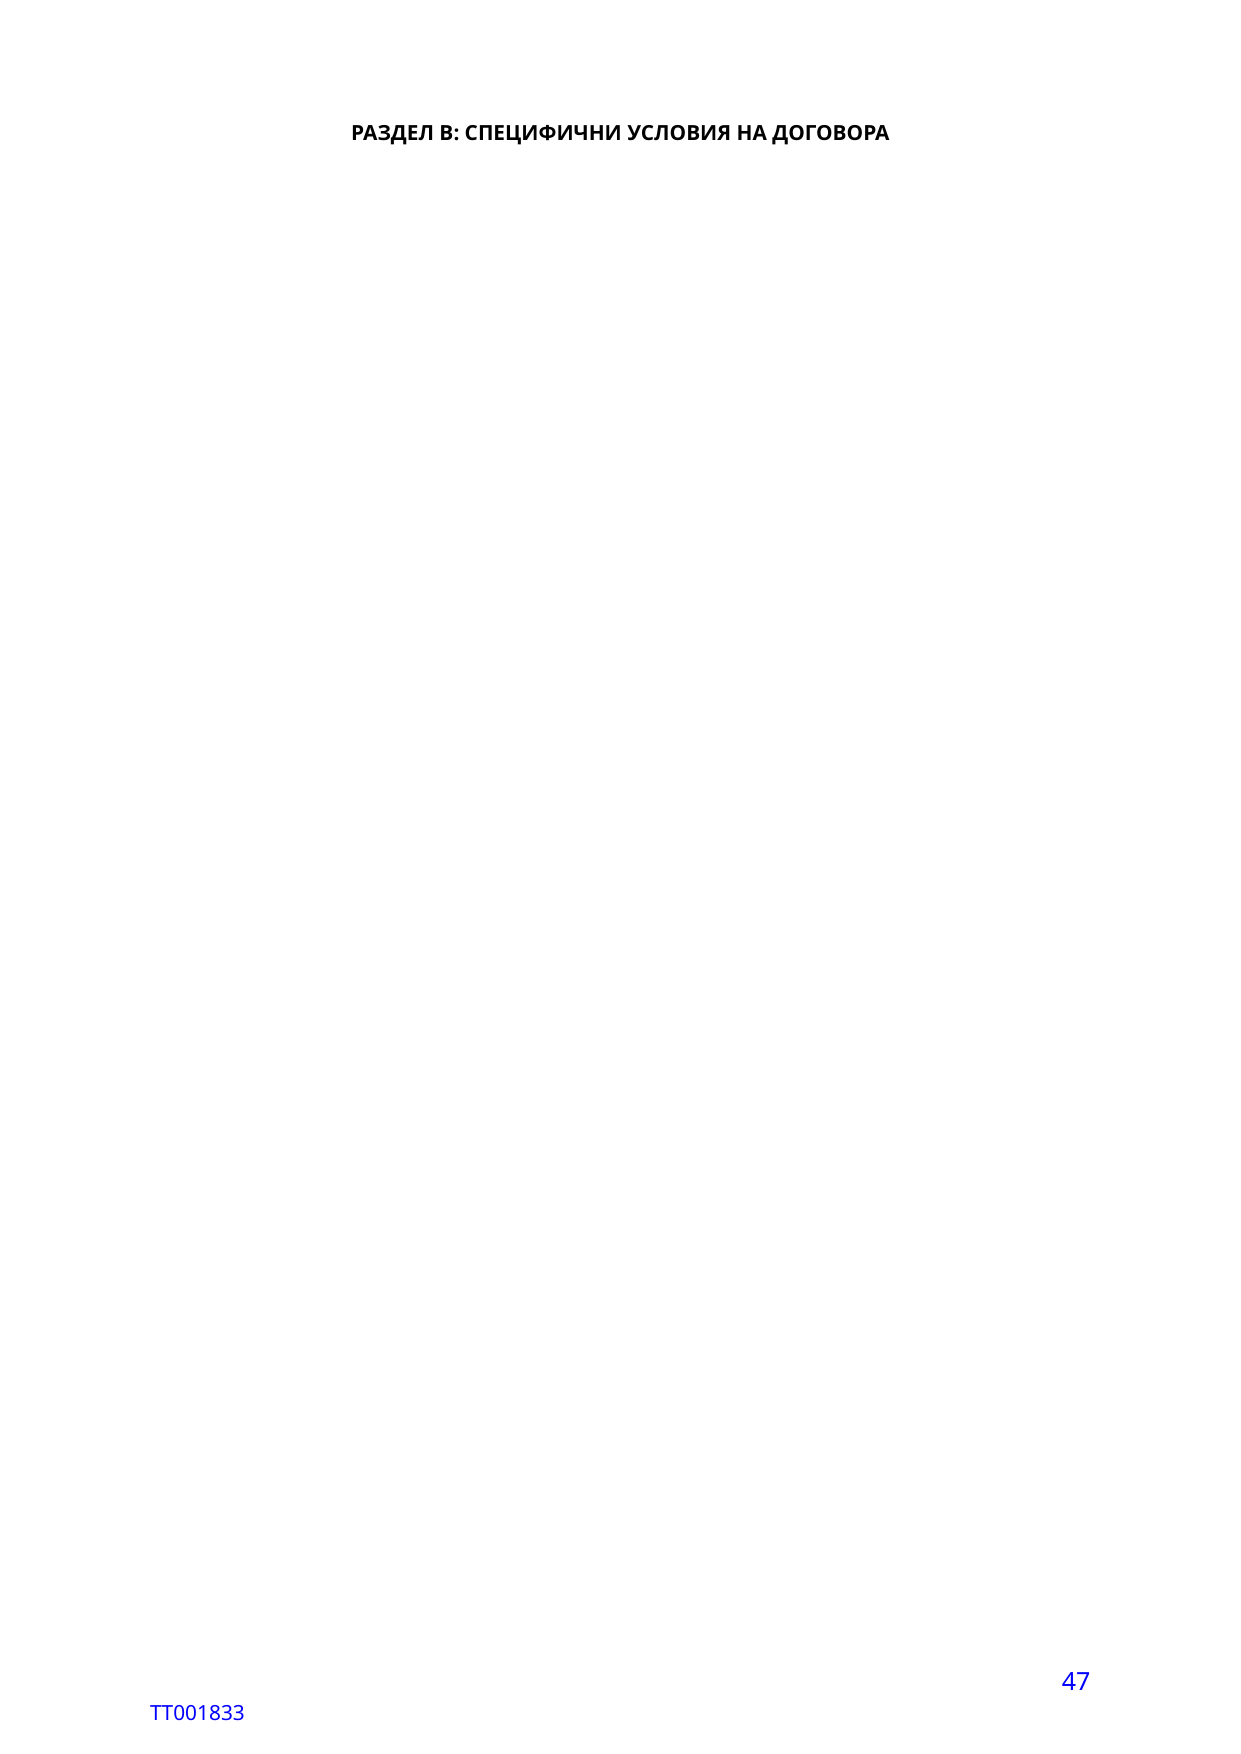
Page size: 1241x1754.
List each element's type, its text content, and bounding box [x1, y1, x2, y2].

text РАЗДЕЛ В: СПЕЦИФИЧНИ УСЛОВИЯ НА ДОГОВОРА [150, 118, 1090, 147]
